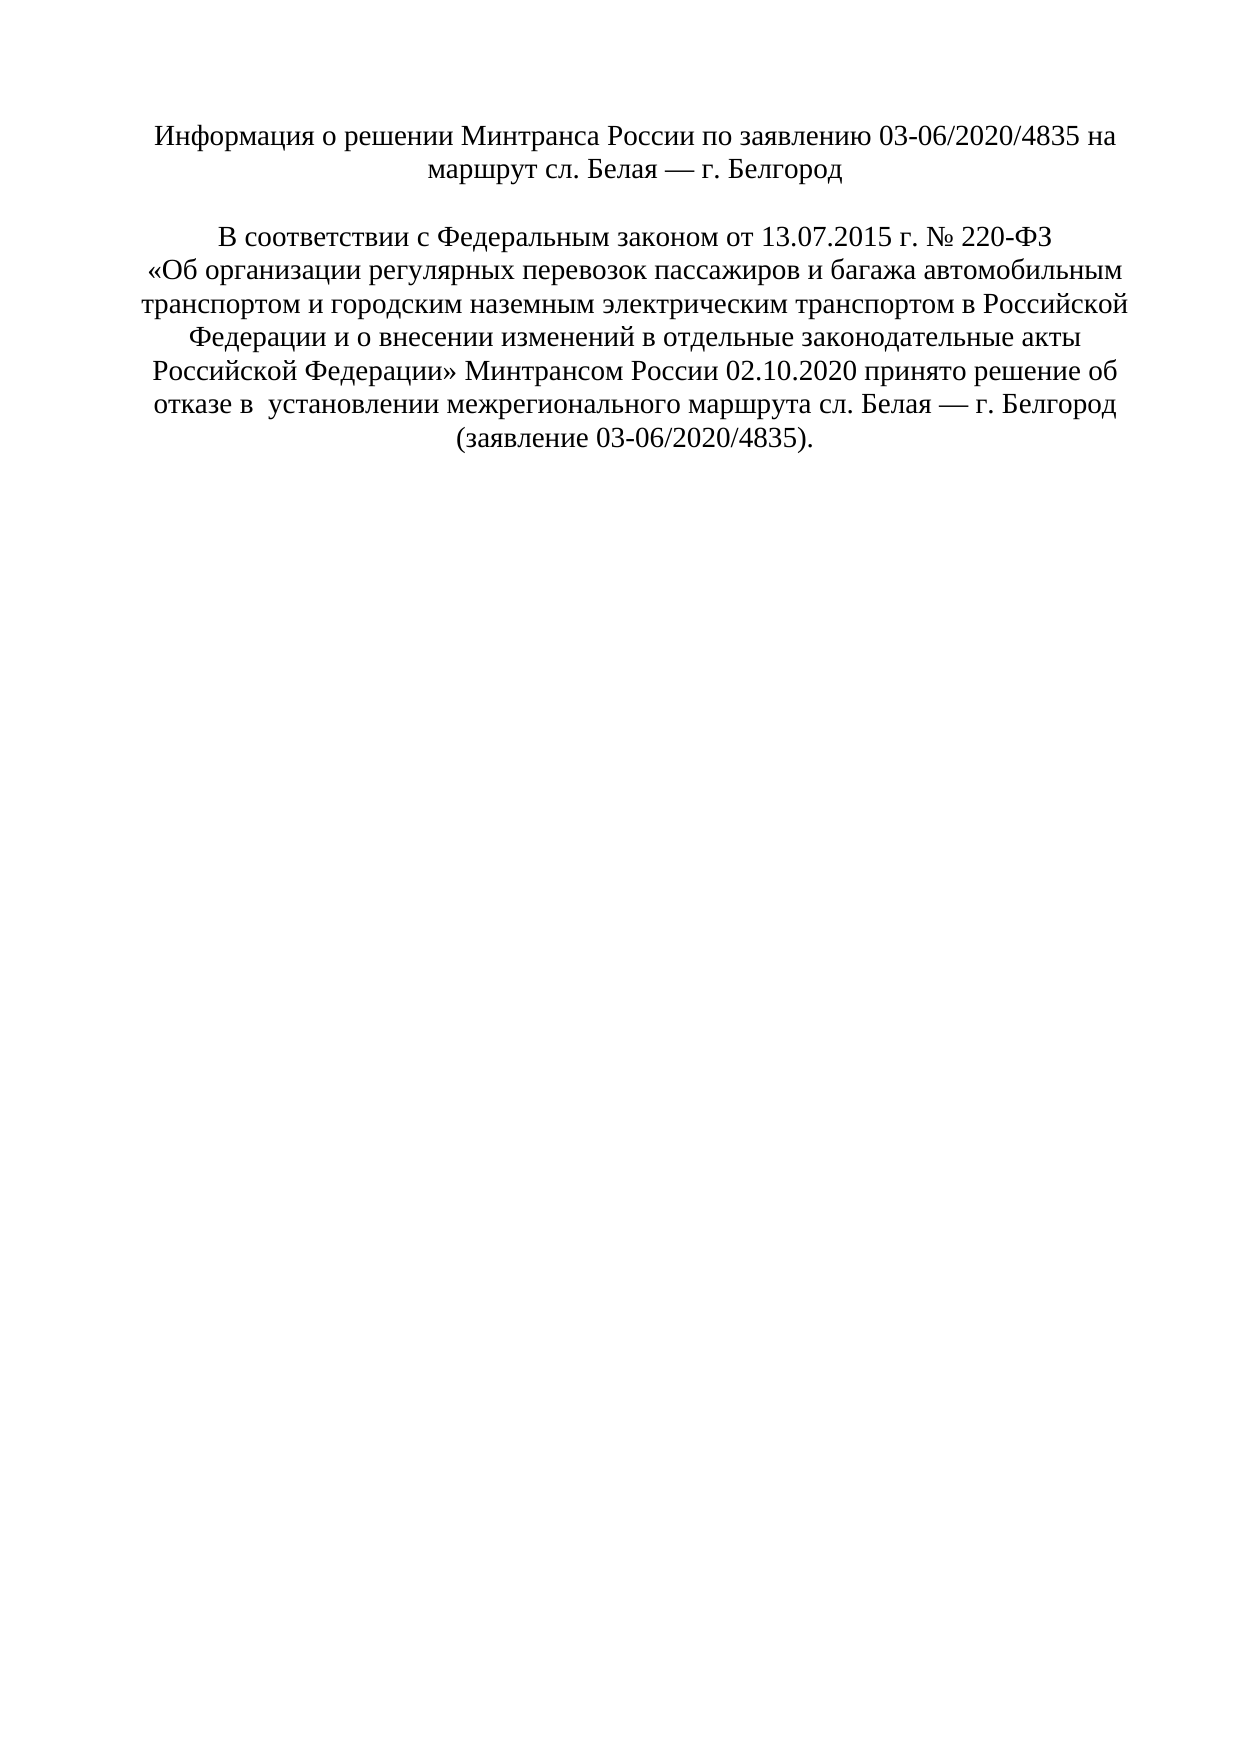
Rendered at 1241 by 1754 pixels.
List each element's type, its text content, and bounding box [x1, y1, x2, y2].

text В соответствии с Федеральным законом от 13.07.2015 г. № 220-ФЗ «Об организации регулярных перевозок пассажиров и багажа автомобильным транспортом и городским наземным электрическим транспортом в Российской Федерации и о внесении изменений в отдельные законодательные акты Российской Федерации» Минтрансом России 02.10.2020 принято решение об отказе в установлении межрегионального маршрута сл. Белая — г. Белгород (заявление 03-06/2020/4835). [118, 219, 1152, 453]
text Информация о решении Минтранса России по заявлению 03-06/2020/4835 на маршрут сл. Белая — г. Белгород [118, 118, 1152, 185]
